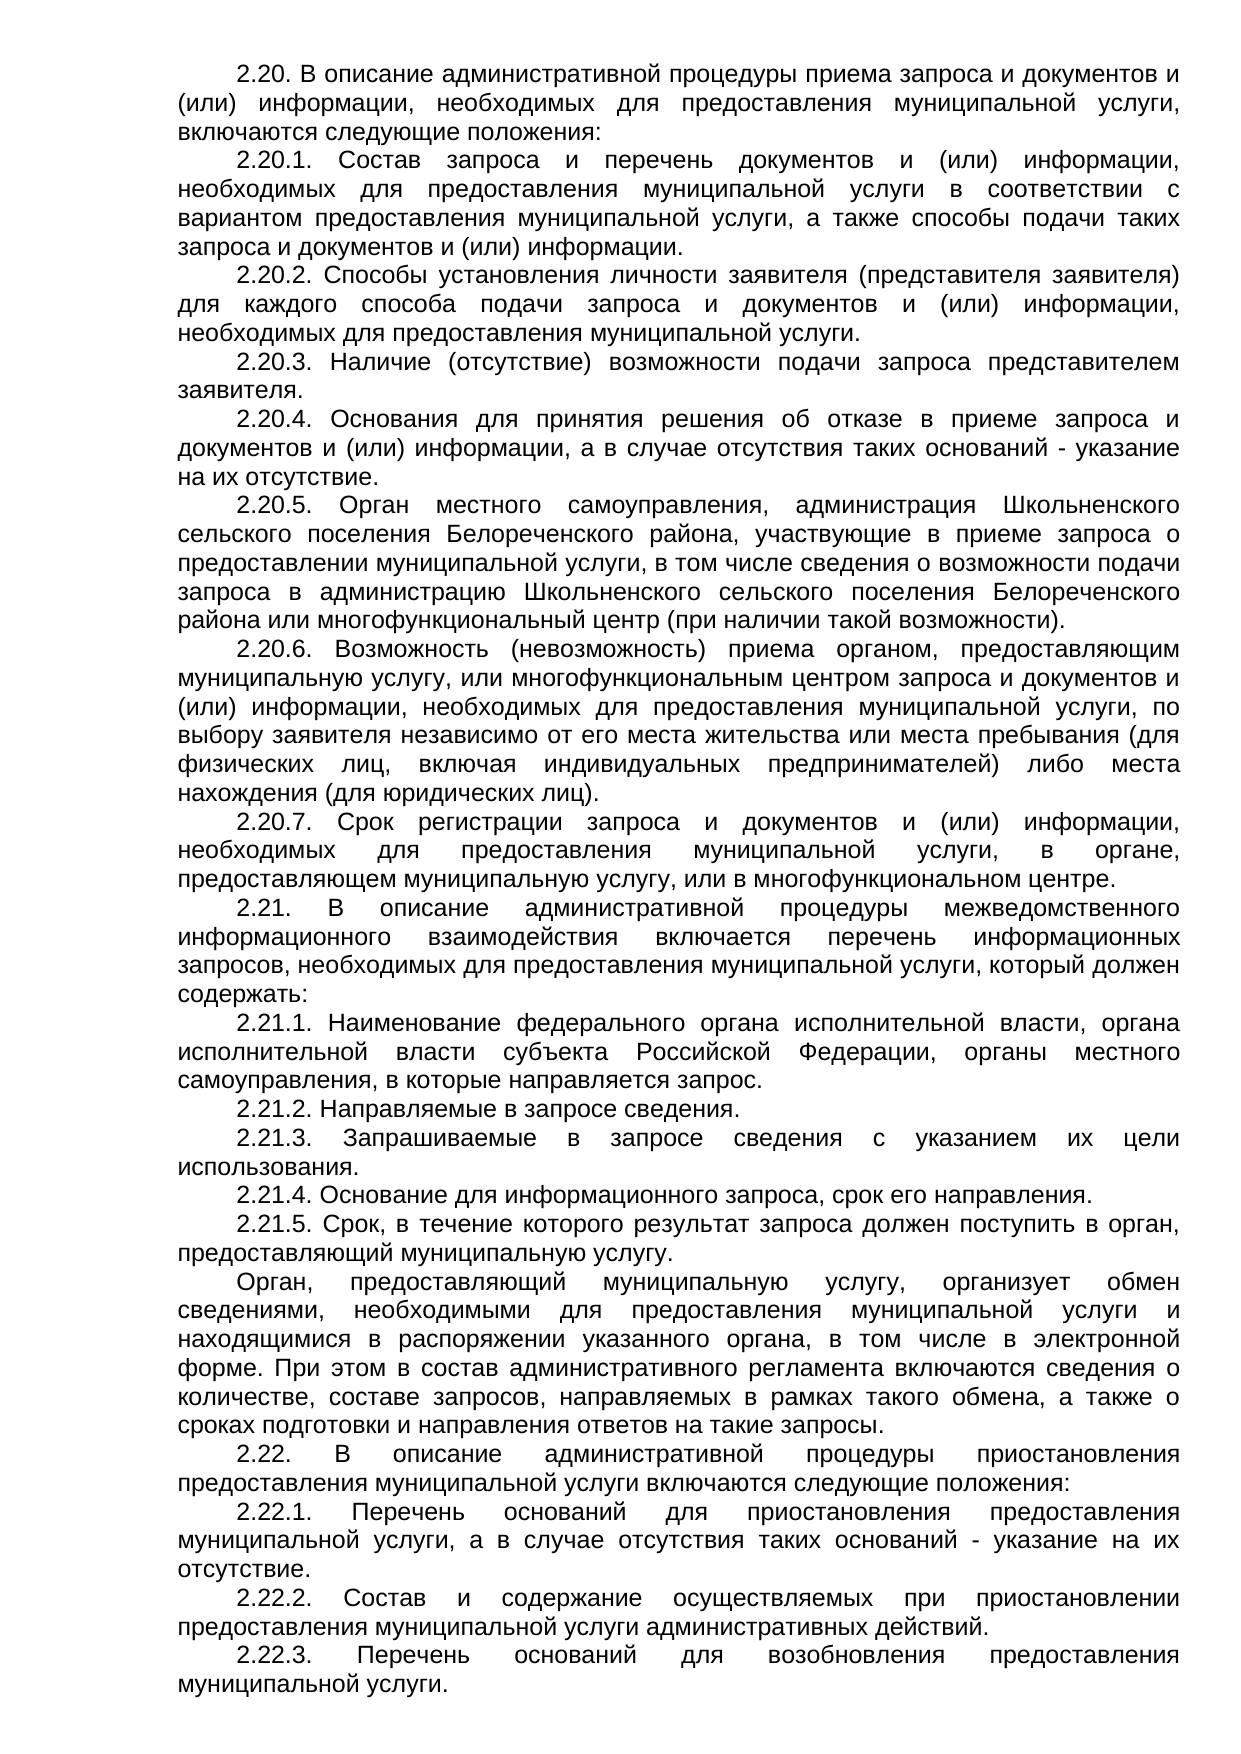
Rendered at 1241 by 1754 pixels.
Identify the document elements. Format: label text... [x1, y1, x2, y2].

text 2.20.4. Основания для принятия решения об отказе в приеме запроса и документов и (или) информации, а в случае отсутствия таких оснований - указание на их отсутствие. [177, 404, 1181, 490]
text 2.22.1. Перечень оснований для приостановления предоставления муниципальной услуги, а в случае отсутствия таких оснований - указание на их отсутствие. [177, 1497, 1181, 1583]
text 2.21.2. Направляемые в запросе сведения. [177, 1094, 1181, 1123]
text 2.20.2. Способы установления личности заявителя (представителя заявителя) для каждого способа подачи запроса и документов и (или) информации, необходимых для предоставления муниципальной услуги. [177, 260, 1181, 347]
text 2.20.3. Наличие (отсутствие) возможности подачи запроса представителем заявителя. [177, 347, 1181, 404]
text 2.20. В описание административной процедуры приема запроса и документов и (или) информации, необходимых для предоставления муниципальной услуги, включаются следующие положения: [177, 59, 1181, 145]
text 2.20.5. Орган местного самоуправления, администрация Школьненского сельского поселения Белореченского района, участвующие в приеме запроса о предоставлении муниципальной услуги, в том числе сведения о возможности подачи запроса в администрацию Школьненского сельского поселения Белореченского района или многофункциональный центр (при наличии такой возможности). [177, 490, 1181, 634]
text 2.21. В описание административной процедуры межведомственного информационного взаимодействия включается перечень информационных запросов, необходимых для предоставления муниципальной услуги, который должен содержать: [177, 893, 1181, 1008]
text 2.21.1. Наименование федерального органа исполнительной власти, органа исполнительной власти субъекта Российской Федерации, органы местного самоуправления, в которые направляется запрос. [177, 1008, 1181, 1094]
text 2.22. В описание административной процедуры приостановления предоставления муниципальной услуги включаются следующие положения: [177, 1439, 1181, 1497]
text 2.21.4. Основание для информационного запроса, срок его направления. [177, 1180, 1181, 1209]
text 2.22.3. Перечень оснований для возобновления предоставления муниципальной услуги. [177, 1640, 1181, 1698]
text 2.20.7. Срок регистрации запроса и документов и (или) информации, необходимых для предоставления муниципальной услуги, в органе, предоставляющем муниципальную услугу, или в многофункциональном центре. [177, 807, 1181, 893]
text 2.21.5. Срок, в течение которого результат запроса должен поступить в орган, предоставляющий муниципальную услугу. [177, 1209, 1181, 1267]
text 2.20.1. Состав запроса и перечень документов и (или) информации, необходимых для предоставления муниципальной услуги в соответствии с вариантом предоставления муниципальной услуги, а также способы подачи таких запроса и документов и (или) информации. [177, 145, 1181, 260]
text Орган, предоставляющий муниципальную услугу, организует обмен сведениями, необходимыми для предоставления муниципальной услуги и находящимися в распоряжении указанного органа, в том числе в электронной форме. При этом в состав административного регламента включаются сведения о количестве, составе запросов, направляемых в рамках такого обмена, а также о сроках подготовки и направления ответов на такие запросы. [177, 1267, 1181, 1439]
text 2.20.6. Возможность (невозможность) приема органом, предоставляющим муниципальную услугу, или многофункциональным центром запроса и документов и (или) информации, необходимых для предоставления муниципальной услуги, по выбору заявителя независимо от его места жительства или места пребывания (для физических лиц, включая индивидуальных предпринимателей) либо места нахождения (для юридических лиц). [177, 634, 1181, 807]
text 2.21.3. Запрашиваемые в запросе сведения с указанием их цели использования. [177, 1123, 1181, 1180]
text 2.22.2. Состав и содержание осуществляемых при приостановлении предоставления муниципальной услуги административных действий. [177, 1583, 1181, 1640]
